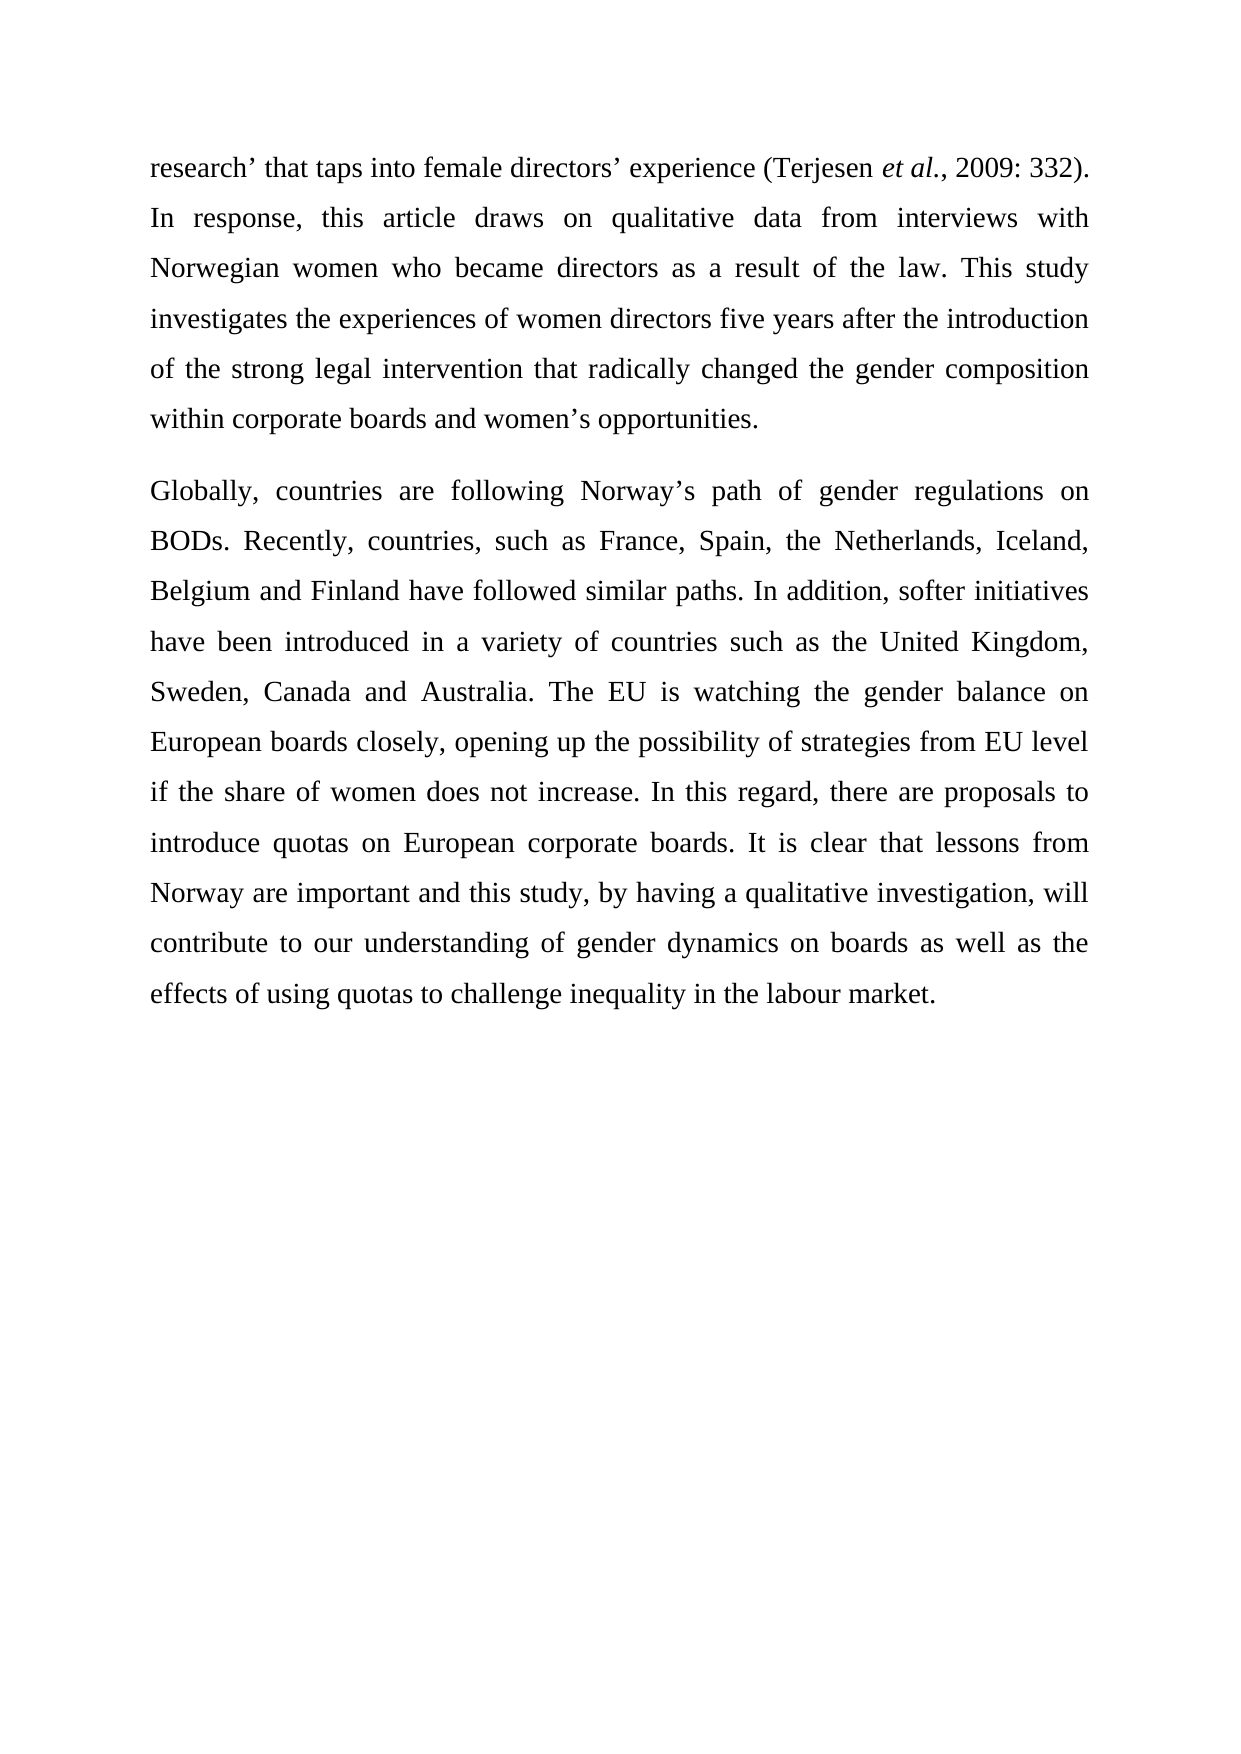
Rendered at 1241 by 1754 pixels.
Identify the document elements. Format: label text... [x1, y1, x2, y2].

text Globally, countries are following Norway’s path of gender regulations on BODs. Recently, countries, such as France, Spain, the Netherlands, Iceland, Belgium and Finland have followed similar paths. In addition, softer initiatives have been introduced in a variety of countries such as the United Kingdom, Sweden, Canada and Australia. The EU is watching the gender balance on European boards closely, opening up the possibility of strategies from EU level if the share of women does not increase. In this regard, there are proposals to introduce quotas on European corporate boards. It is clear that lessons from Norway are important and this study, by having a qualitative investigation, will contribute to our understanding of gender dynamics on boards as well as the effects of using quotas to challenge inequality in the labour market. [150, 473, 1090, 1009]
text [150, 150, 1090, 435]
